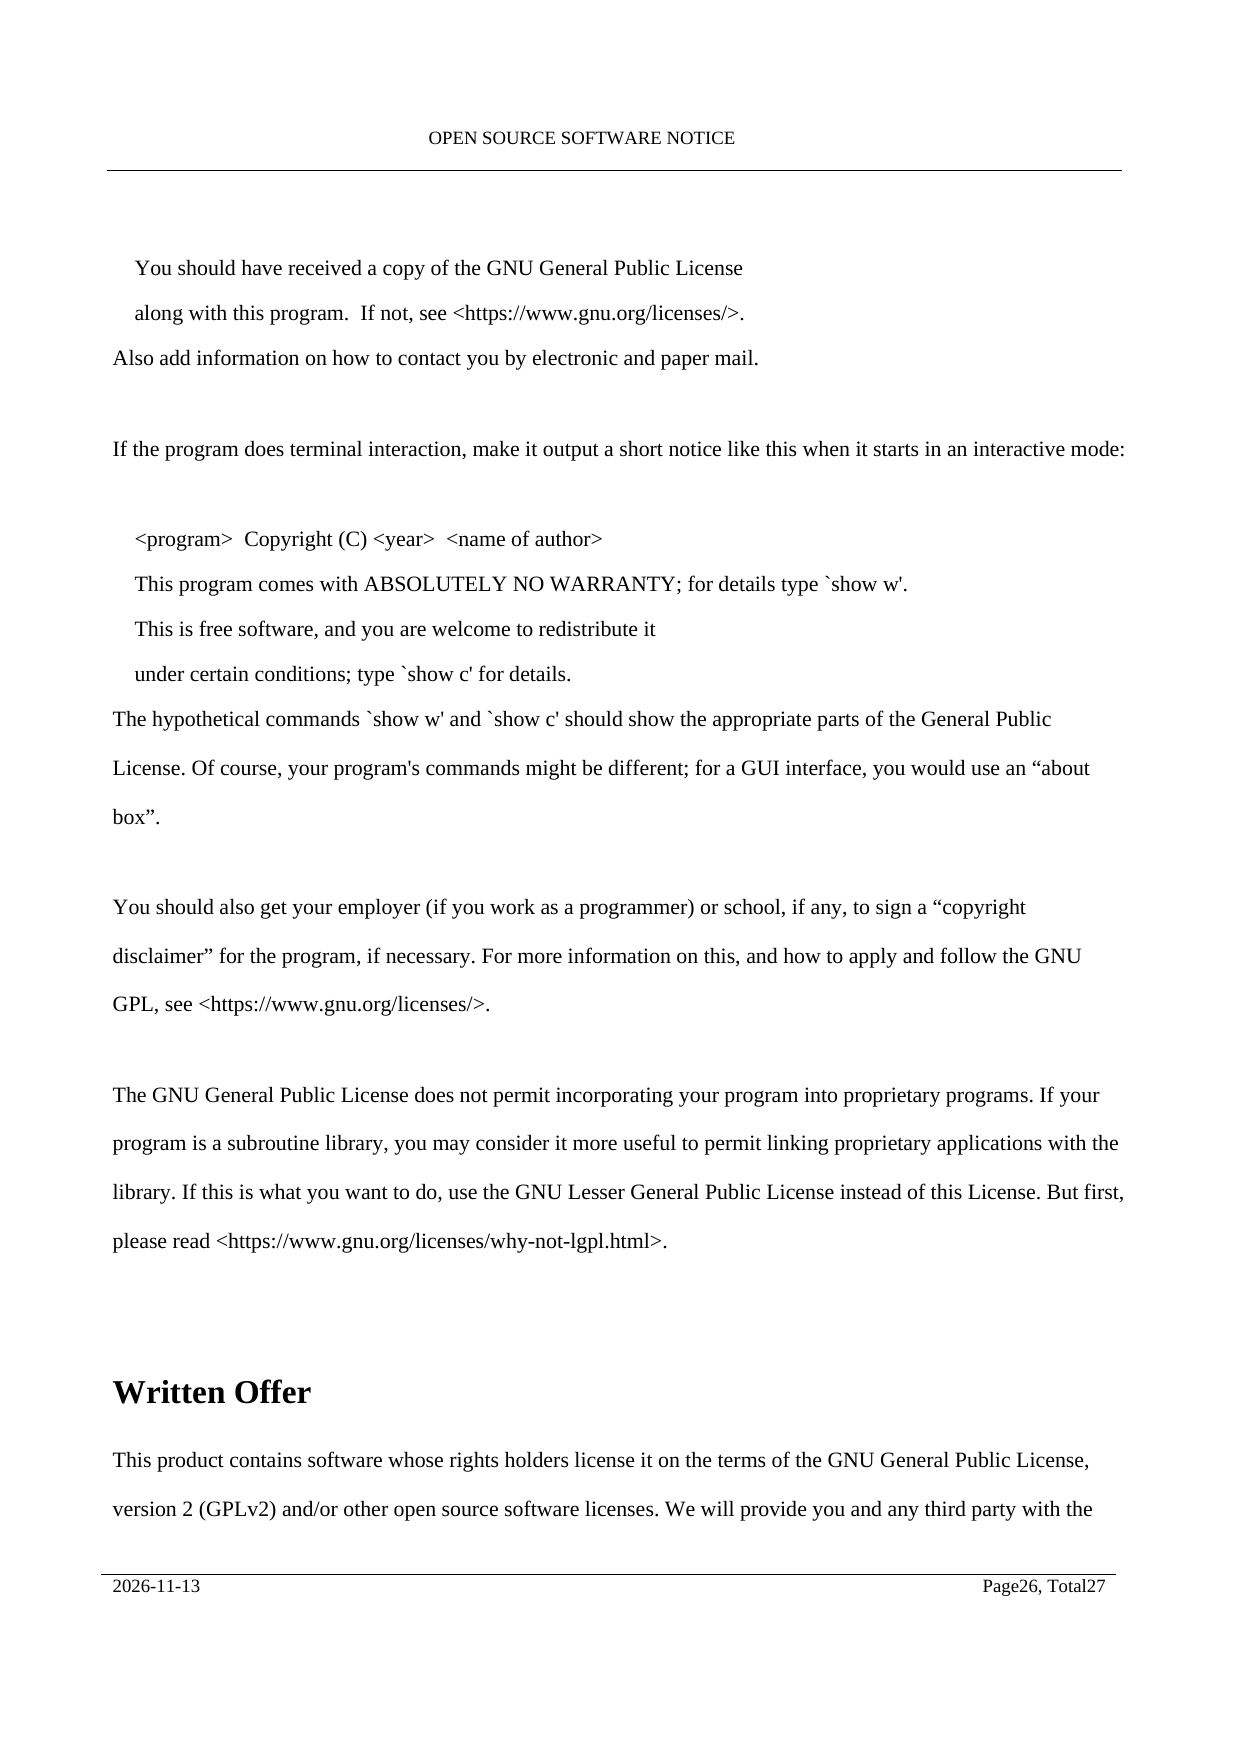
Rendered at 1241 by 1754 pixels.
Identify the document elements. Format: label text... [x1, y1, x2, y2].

text The GNU General Public License does not permit incorporating your program into proprietary programs. If your program is a subroutine library, you may consider it more useful to permit linking proprietary applications with the library. If this is what you want to do, use the GNU Lesser General Public License instead of this License. But first, please read <https://www.gnu.org/licenses/why-not-lgpl.html>. [112, 1078, 1128, 1257]
text Written Offer [112, 1359, 1128, 1424]
text along with this program. If not, see <https://www.gnu.org/licenses/>. [112, 297, 1128, 329]
text If the program does terminal interaction, make it output a short notice like this when it starts in an interactive mode: [112, 432, 1128, 464]
text This program comes with ABSOLUTELY NO WARRANTY; for details type `show w'. [112, 567, 1128, 600]
text Also add information on how to contact you by electronic and paper mail. [112, 342, 1128, 374]
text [112, 1444, 1128, 1525]
text under certain conditions; type `show c' for details. [112, 657, 1128, 690]
text You should have received a copy of the GNU General Public License [112, 251, 1128, 284]
text <program> Copyright (C) <year> <name of author> [112, 522, 1128, 554]
text This is free software, and you are welcome to redistribute it [112, 612, 1128, 645]
text You should also get your employer (if you work as a programmer) or school, if any, to sign a “copyright disclaimer” for the program, if necessary. For more information on this, and how to apply and follow the GNU GPL, see <https://www.gnu.org/licenses/>. [112, 890, 1128, 1020]
text The hypothetical commands `show w' and `show c' should show the appropriate parts of the General Public License. Of course, your program's commands might be different; for a GUI interface, you would use an “about box”. [112, 702, 1128, 832]
